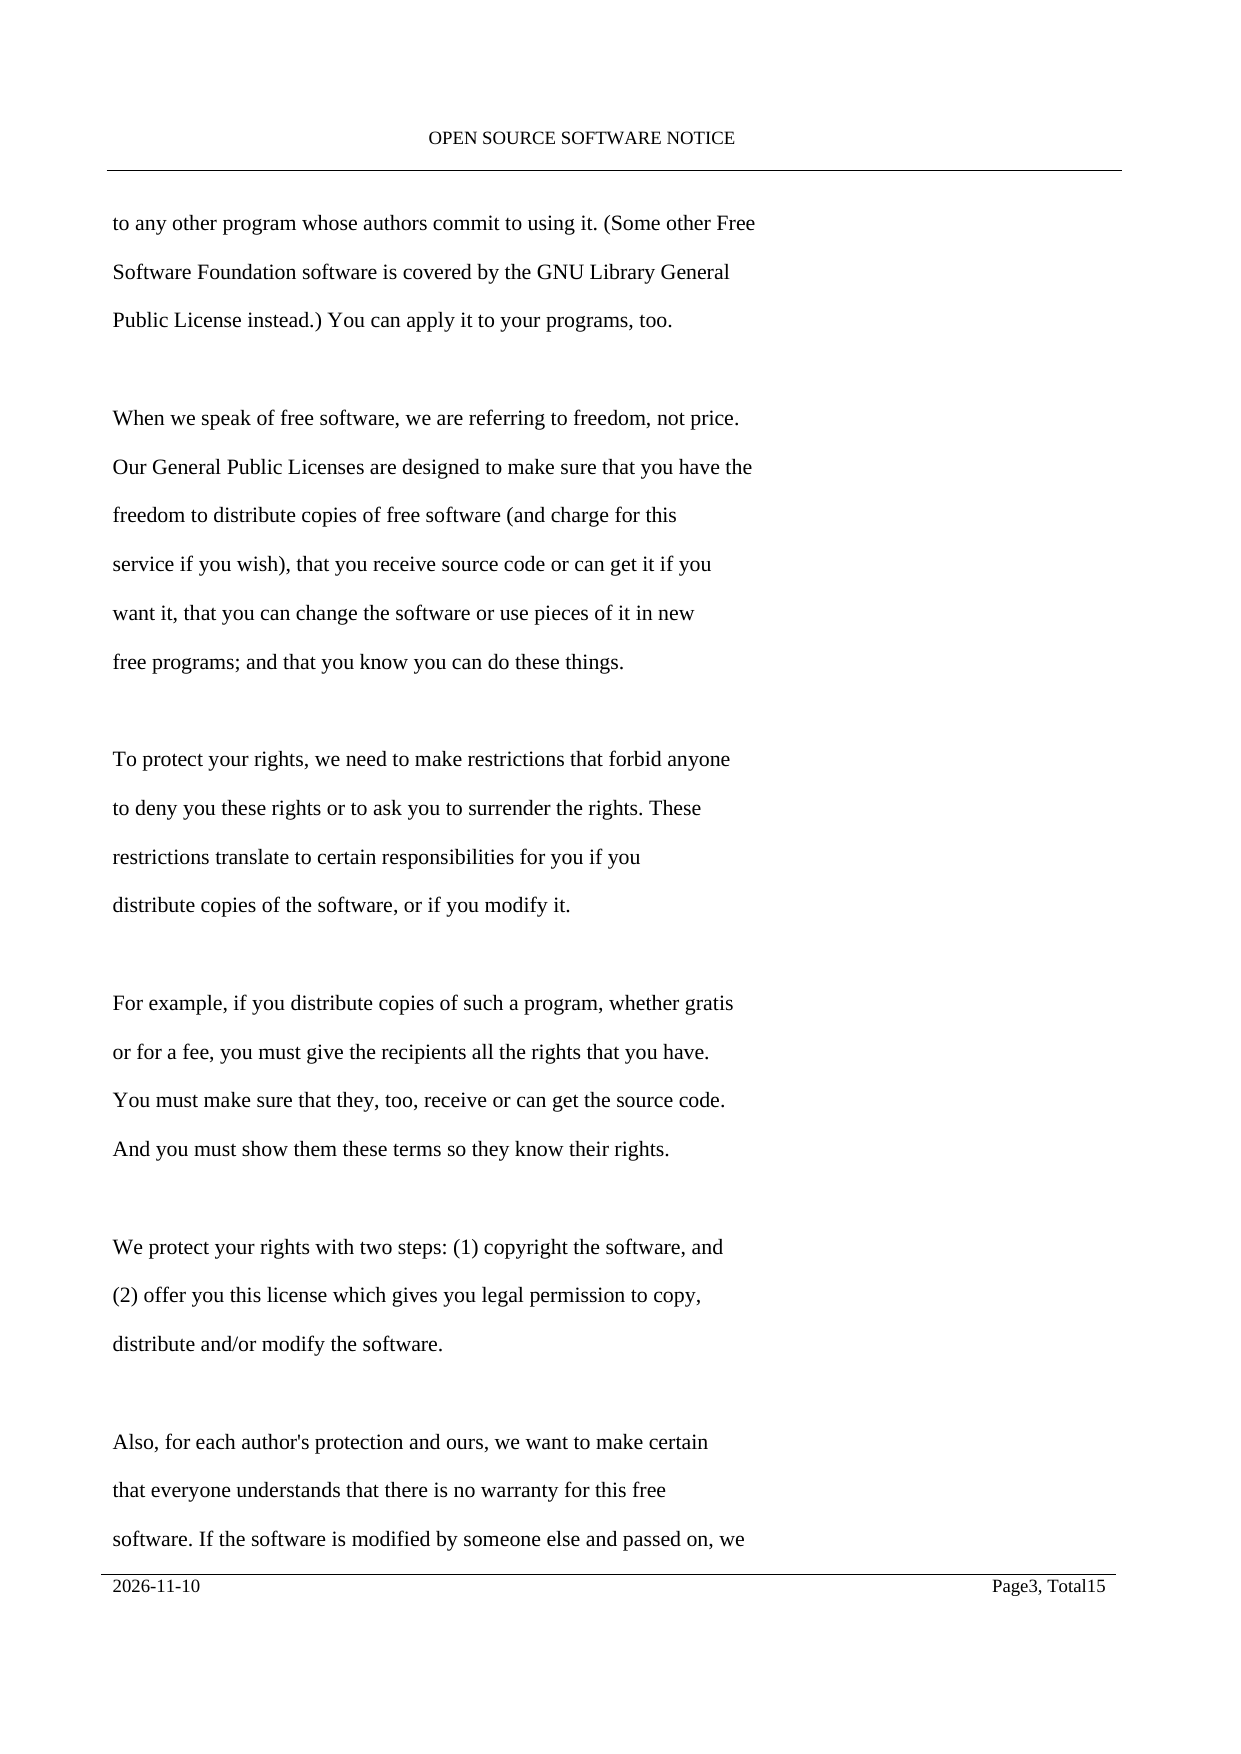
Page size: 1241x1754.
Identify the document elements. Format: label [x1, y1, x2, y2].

text [112, 206, 1128, 1555]
